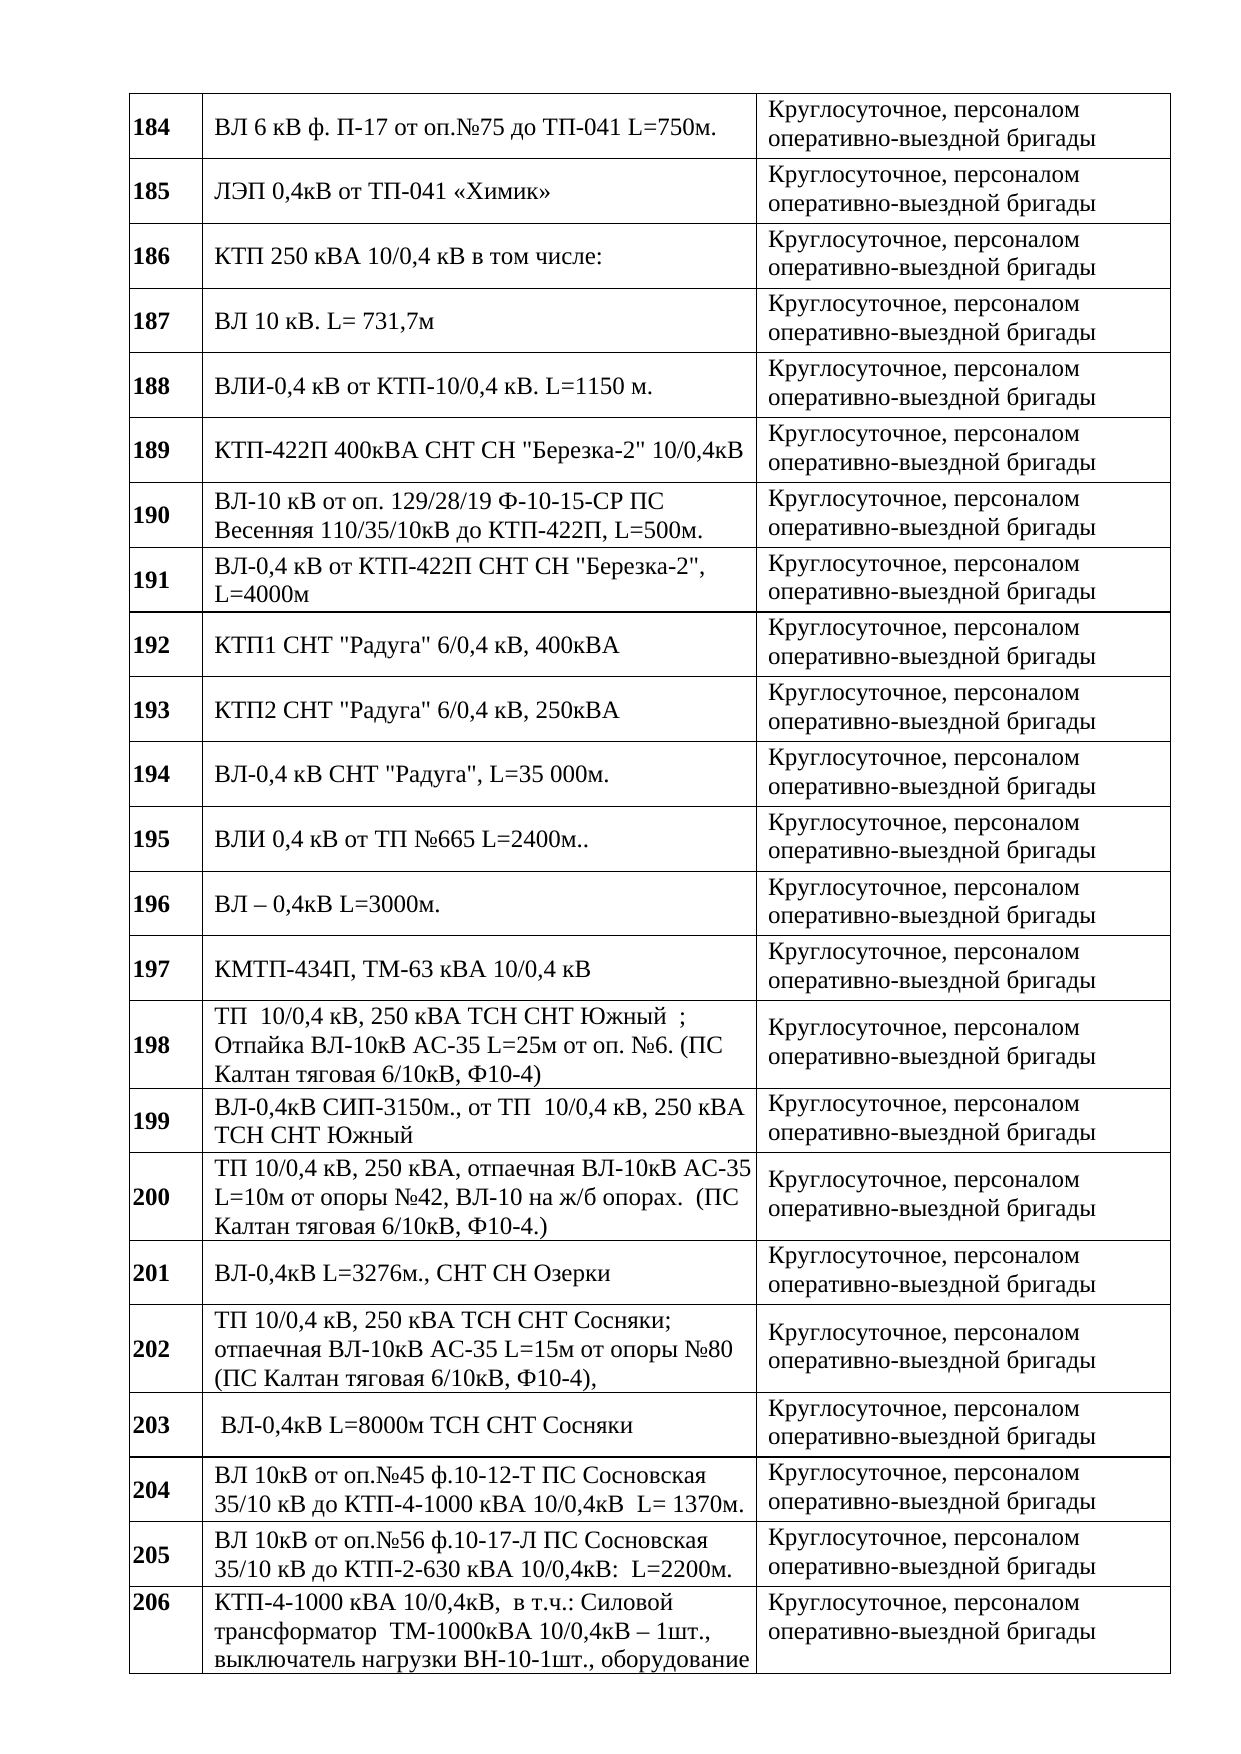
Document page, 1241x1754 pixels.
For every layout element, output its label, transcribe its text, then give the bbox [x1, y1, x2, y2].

table_cell ТП 10/0,4 кВ, 250 кВА ТСН СНТ Южный ; Отпайка ВЛ-10кВ АС-35 L=25м от оп. №6. (ПС Калтан тяговая 6/10кВ, Ф10-4) [203, 1001, 756, 1087]
table_cell ВЛИ-0,4 кВ от КТП-10/0,4 кВ. L=1150 м. [203, 353, 756, 417]
table_cell [130, 742, 202, 806]
table_cell [130, 483, 202, 547]
table_cell [130, 548, 202, 611]
table_cell [130, 159, 202, 223]
table_cell [130, 677, 202, 741]
table_cell Круглосуточное, персоналом оперативно-выездной бригады [757, 613, 1170, 676]
table_cell ВЛ-10 кВ от оп. 129/28/19 Ф-10-15-СР ПС Весенняя 110/35/10кВ до КТП-422П, L=500м. [203, 483, 756, 547]
table_cell Круглосуточное, персоналом оперативно-выездной бригады [757, 1153, 1170, 1239]
table_cell [130, 872, 202, 935]
table_cell [130, 936, 202, 1000]
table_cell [757, 159, 1170, 223]
table_cell ВЛ-0,4 кВ СНТ "Радуга", L=35 000м. [203, 742, 756, 806]
table_cell КМТП-434П, ТМ-63 кВА 10/0,4 кВ [203, 936, 756, 1000]
table_cell Круглосуточное, персоналом оперативно-выездной бригады [757, 418, 1170, 482]
table_cell [130, 1153, 202, 1239]
table_cell КТП1 СНТ "Радуга" 6/0,4 кВ, 400кВА [203, 613, 756, 676]
table_cell ВЛ 6 кВ ф. П-17 от оп.№75 до ТП-041 L=750м. [203, 94, 756, 158]
table_cell Круглосуточное, персоналом оперативно-выездной бригады [757, 936, 1170, 1000]
table_cell [130, 353, 202, 417]
table_cell ВЛ-0,4кВ L=3276м., СНТ СН Озерки [203, 1241, 756, 1304]
table_cell ВЛ – 0,4кВ L=3000м. [203, 872, 756, 935]
table_cell Круглосуточное, персоналом оперативно-выездной бригады [757, 1089, 1170, 1152]
table_cell Круглосуточное, персоналом оперативно-выездной бригады [757, 224, 1170, 287]
table_cell Круглосуточное, персоналом оперативно-выездной бригады [757, 1458, 1170, 1521]
table_cell КТП2 СНТ "Радуга" 6/0,4 кВ, 250кВА [203, 677, 756, 741]
table_cell [130, 1089, 202, 1152]
table_cell [130, 224, 202, 287]
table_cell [757, 94, 1170, 158]
table_cell Круглосуточное, персоналом оперативно-выездной бригады [757, 353, 1170, 417]
table_cell ВЛ-0,4кВ L=8000м ТСН СНТ Сосняки [203, 1393, 756, 1456]
table_cell [130, 1241, 202, 1304]
table_cell [130, 807, 202, 871]
table_cell Круглосуточное, персоналом оперативно-выездной бригады [757, 872, 1170, 935]
table_cell ВЛ 10кВ от оп.№56 ф.10-17-Л ПС Сосновская 35/10 кВ до КТП-2-630 кВА 10/0,4кВ: L=2200м. [203, 1522, 756, 1586]
table_cell ЛЭП 0,4кВ от ТП-041 «Химик» [203, 159, 756, 223]
table_cell [130, 1587, 202, 1673]
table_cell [203, 1587, 756, 1673]
table_cell Круглосуточное, персоналом оперативно-выездной бригады [757, 1305, 1170, 1392]
table_cell [130, 1001, 202, 1087]
table_cell Круглосуточное, персоналом оперативно-выездной бригады [757, 1001, 1170, 1087]
table_cell Круглосуточное, персоналом оперативно-выездной бригады [757, 677, 1170, 741]
table_cell ВЛ-0,4кВ СИП-3150м., от ТП 10/0,4 кВ, 250 кВА ТСН СНТ Южный [203, 1089, 756, 1152]
table_cell ТП 10/0,4 кВ, 250 кВА, отпаечная ВЛ-10кВ АС-35 L=10м от опоры №42, ВЛ-10 на ж/б опорах. (ПС Калтан тяговая 6/10кВ, Ф10-4.) [203, 1153, 756, 1239]
table_cell [130, 1393, 202, 1456]
table_cell Круглосуточное, персоналом оперативно-выездной бригады [757, 1393, 1170, 1456]
table_cell Круглосуточное, персоналом оперативно-выездной бригады [757, 1522, 1170, 1586]
table_cell ВЛИ 0,4 кВ от ТП №665 L=2400м.. [203, 807, 756, 871]
table_cell ВЛ-0,4 кВ от КТП-422П СНТ СН "Березка-2", L=4000м [203, 548, 756, 611]
table_cell [130, 1458, 202, 1521]
table_cell ВЛ 10кВ от оп.№45 ф.10-12-Т ПС Сосновская 35/10 кВ до КТП-4-1000 кВА 10/0,4кВ L= 1370м. [203, 1458, 756, 1521]
table_cell [130, 613, 202, 676]
table_cell ТП 10/0,4 кВ, 250 кВА ТСН СНТ Сосняки; отпаечная ВЛ-10кВ АС-35 L=15м от опоры №80 (ПС Калтан тяговая 6/10кВ, Ф10-4), [203, 1305, 756, 1392]
table_cell ВЛ 10 кВ. L= 731,7м [203, 289, 756, 352]
table_cell [130, 1522, 202, 1586]
table_cell КТП 250 кВА 10/0,4 кВ в том числе: [203, 224, 756, 287]
table_cell Круглосуточное, персоналом оперативно-выездной бригады [757, 548, 1170, 611]
table_cell Круглосуточное, персоналом оперативно-выездной бригады [757, 483, 1170, 547]
table_cell КТП-422П 400кВА СНТ СН "Березка-2" 10/0,4кВ [203, 418, 756, 482]
table_cell Круглосуточное, персоналом оперативно-выездной бригады [757, 807, 1170, 871]
table_cell [130, 1305, 202, 1392]
table_cell [130, 94, 202, 158]
table_cell Круглосуточное, персоналом оперативно-выездной бригады [757, 289, 1170, 352]
table_cell Круглосуточное, персоналом оперативно-выездной бригады [757, 742, 1170, 806]
table_cell Круглосуточное, персоналом оперативно-выездной бригады [757, 1241, 1170, 1304]
table_cell [130, 289, 202, 352]
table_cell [757, 1587, 1170, 1673]
table_cell [130, 418, 202, 482]
